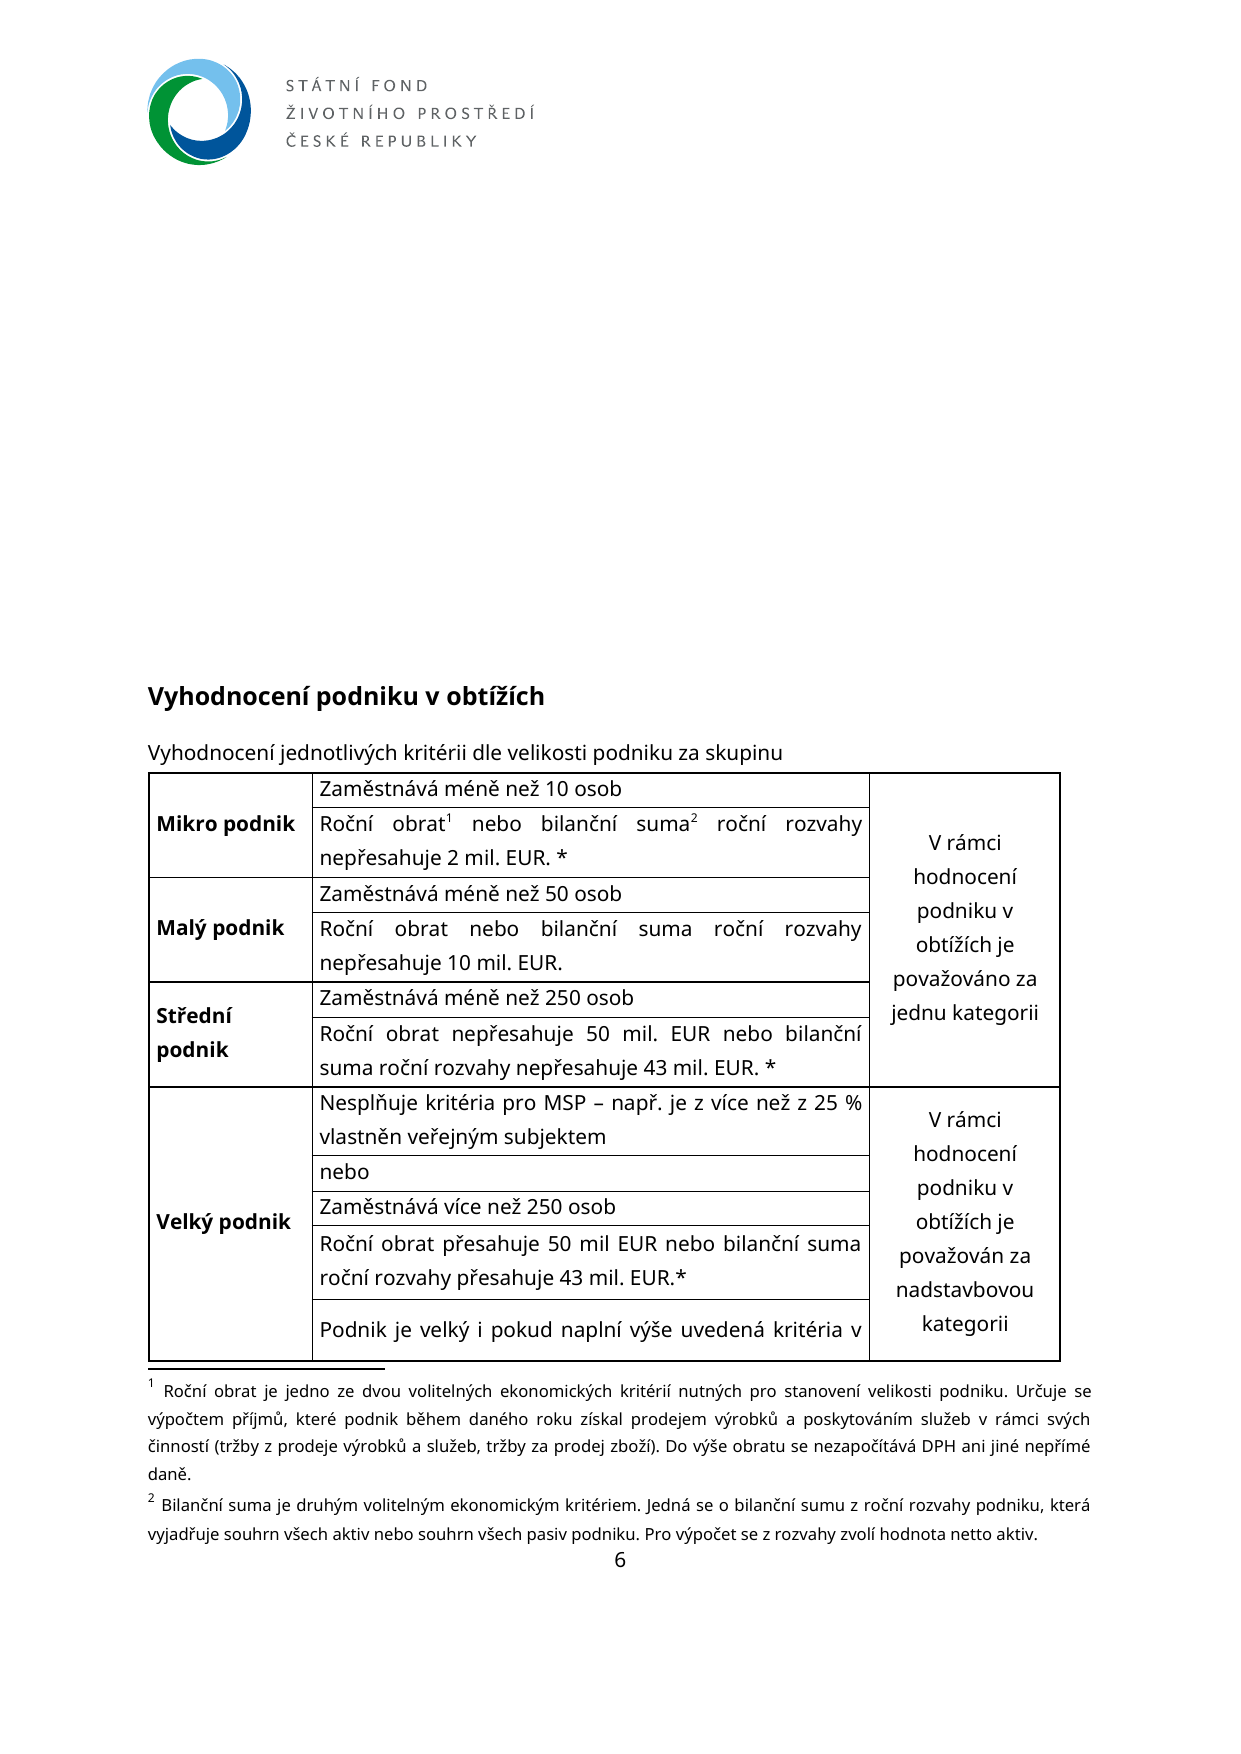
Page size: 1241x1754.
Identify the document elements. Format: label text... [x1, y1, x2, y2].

table_cell Velký podnik [150, 1088, 312, 1360]
table_cell Střední podnik [150, 983, 312, 1086]
table_cell Malý podnik [150, 878, 312, 981]
table_cell nebo [313, 1156, 869, 1191]
table_cell Zaměstnává více než 250 osob [313, 1192, 869, 1225]
list Vyhodnocení podniku v obtížích [148, 679, 1092, 713]
table_cell Roční obrat nebo bilanční suma roční rozvahy nepřesahuje 10 mil. EUR. [313, 913, 869, 981]
table_header V rámci hodnocení podniku v obtížích je považováno za jednu kategorii [870, 774, 1059, 1086]
table_cell V rámci hodnocení podniku v obtížích je považován za nadstavbovou kategorii [870, 1088, 1059, 1360]
table_cell Nesplňuje kritéria pro MSP – např. je z více než z 25 % vlastněn veřejným subjektem [313, 1088, 869, 1155]
table_cell Zaměstnává méně než 50 osob [313, 878, 869, 912]
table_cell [313, 1300, 869, 1360]
table_cell Roční obrat přesahuje 50 mil EUR nebo bilanční suma roční rozvahy přesahuje 43 mil. EUR.* [313, 1226, 869, 1299]
text Vyhodnocení jednotlivých kritérii dle velikosti podniku za skupinu [148, 738, 1092, 766]
table_cell Roční obrat nebo bilanční suma roční rozvahy nepřesahuje 2 mil. EUR. * [313, 808, 869, 877]
table_header Mikro podnik [150, 774, 312, 877]
table_header Zaměstnává méně než 10 osob [313, 774, 869, 807]
table_cell Roční obrat nepřesahuje 50 mil. EUR nebo bilanční suma roční rozvahy nepřesahuje 43 mil. EUR. * [313, 1018, 869, 1086]
table_cell Zaměstnává méně než 250 osob [313, 983, 869, 1017]
